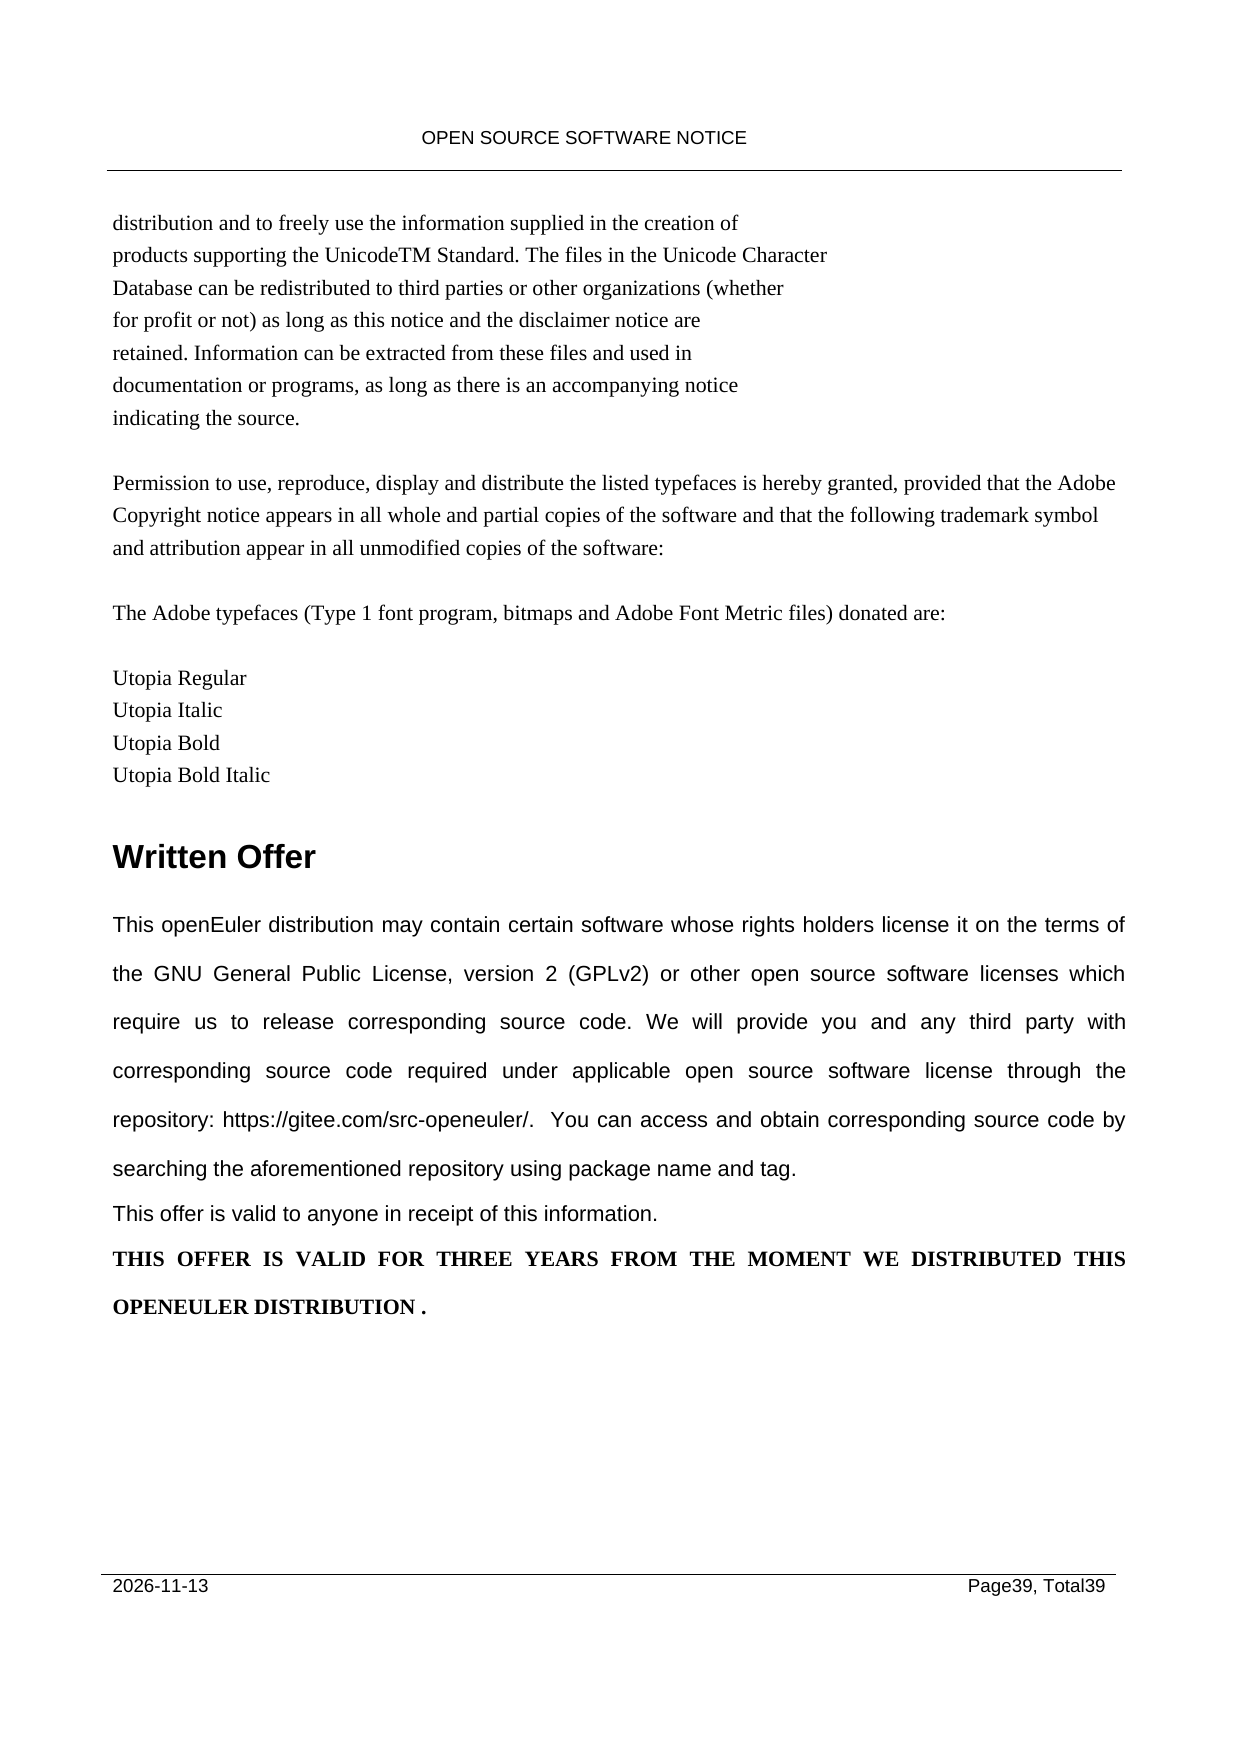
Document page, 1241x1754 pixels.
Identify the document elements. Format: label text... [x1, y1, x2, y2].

text Utopia Regular [112, 661, 1128, 694]
text Utopia Bold Italic [112, 759, 1128, 824]
text The Adobe typefaces (Type 1 font program, bitmaps and Adobe Font Metric files) donated are: [112, 596, 1128, 629]
text This offer is valid to anyone in receipt of this information. [112, 1197, 1128, 1229]
text This openEuler distribution may contain certain software whose rights holders license it on the terms of the GNU General Public License, version 2 (GPLv2) or other open source software licenses which require us to release corresponding source code. We will provide you and any third party with corresponding source code required under applicable open source software license through the repository: https://gitee.com/src-openeuler/. You can access and obtain corresponding source code by searching the aforementioned repository using package name and tag. [112, 908, 1128, 1184]
text Written Offer [112, 824, 1128, 889]
text THIS OFFER IS VALID FOR THREE YEARS FROM THE MOMENT WE DISTRIBUTED THIS OPENEULER DISTRIBUTION . [112, 1242, 1128, 1323]
text Utopia Bold [112, 726, 1128, 759]
text Utopia Italic [112, 694, 1128, 726]
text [112, 206, 1128, 564]
